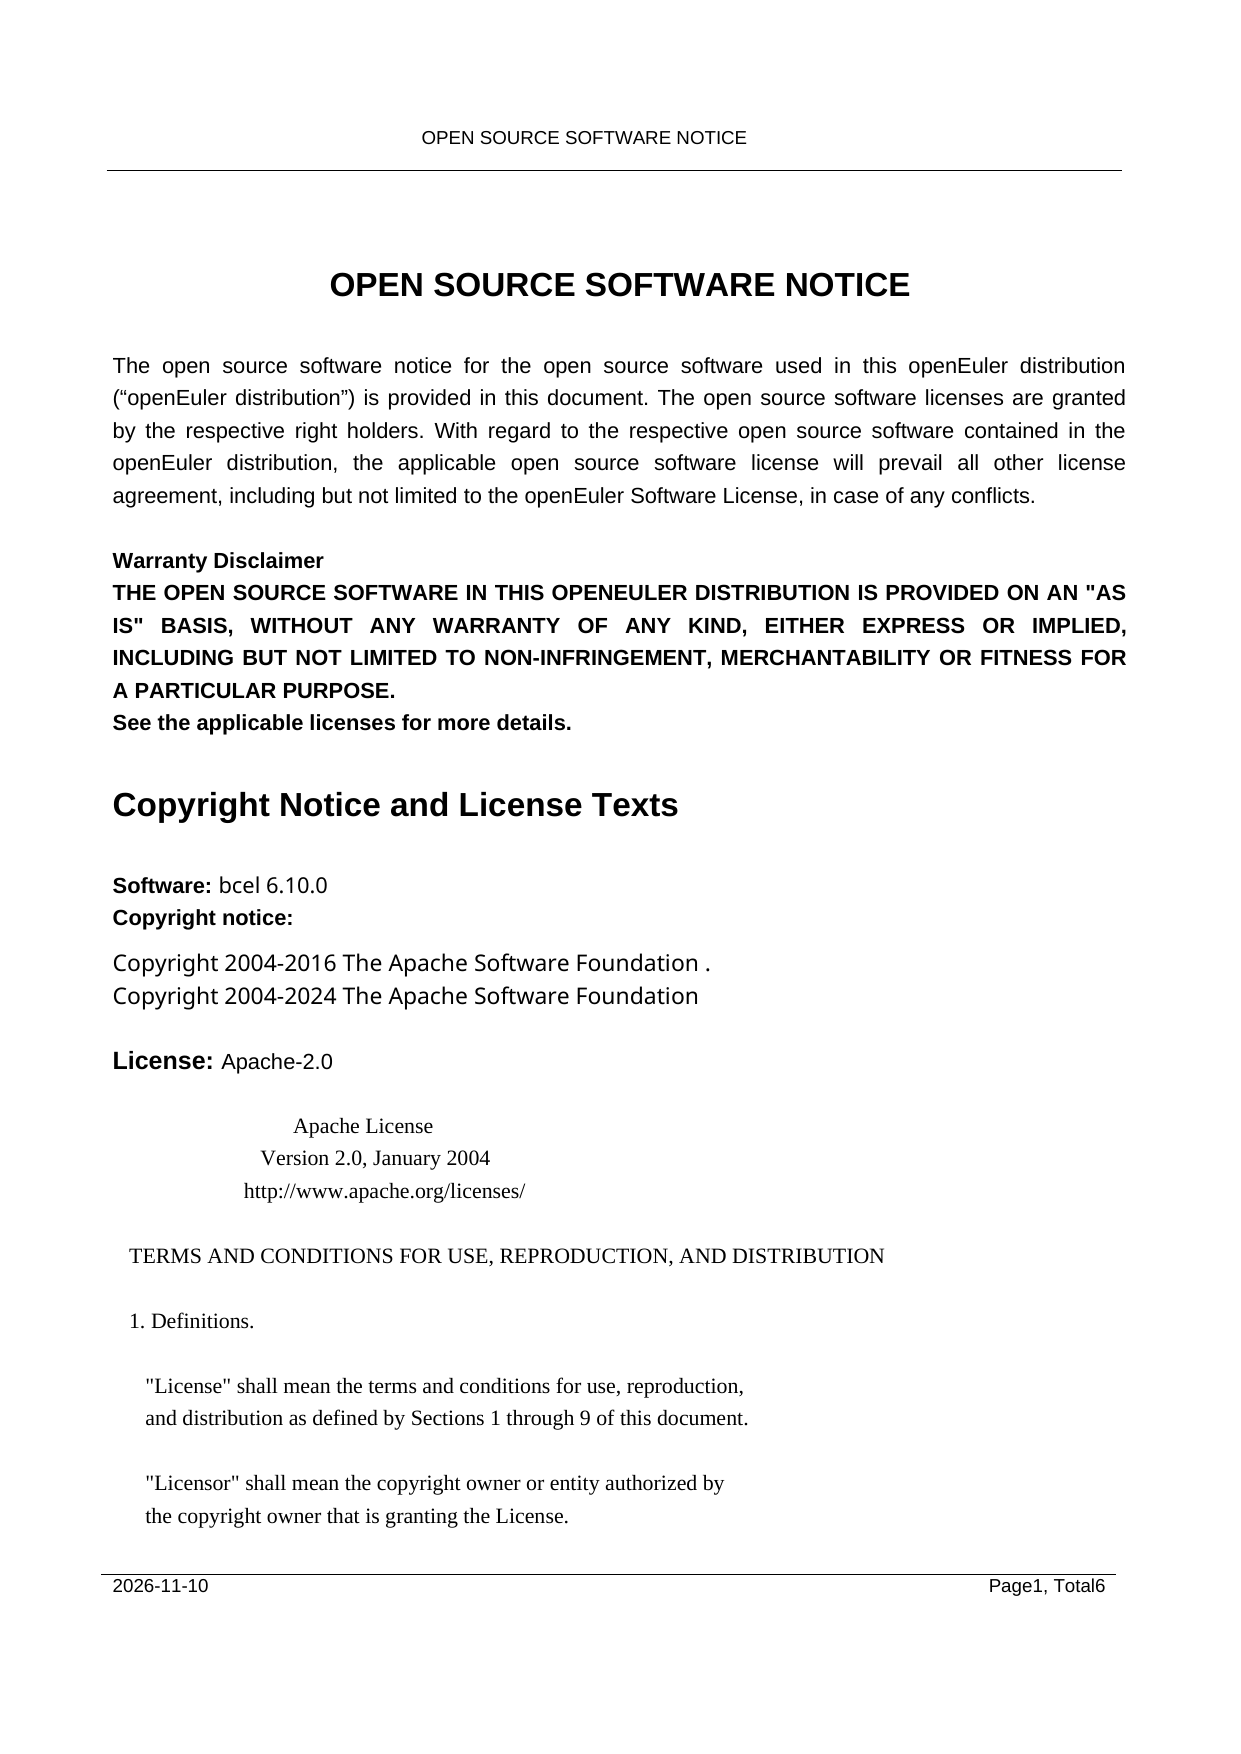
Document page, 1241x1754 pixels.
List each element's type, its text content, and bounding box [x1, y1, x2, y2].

text OPEN SOURCE SOFTWARE NOTICE [112, 251, 1128, 316]
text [112, 1077, 1128, 1532]
text License: Apache-2.0 [112, 1044, 1128, 1077]
text The open source software notice for the open source software used in this openEuler distribution (“openEuler distribution”) is provided in this document. The open source software licenses are granted by the respective right holders. With regard to the respective open source software contained in the openEuler distribution, the applicable open source software license will prevail all other license agreement, including but not limited to the openEuler Software License, in case of any conflicts. [112, 349, 1128, 511]
text Copyright notice: [112, 901, 1128, 934]
text THE OPEN SOURCE SOFTWARE IN THIS OPENEULER DISTRIBUTION IS PROVIDED ON AN "AS IS" BASIS, WITHOUT ANY WARRANTY OF ANY KIND, EITHER EXPRESS OR IMPLIED, INCLUDING BUT NOT LIMITED TO NON-INFRINGEMENT, MERCHANTABILITY OR FITNESS FOR A PARTICULAR PURPOSE. See the applicable licenses for more details. [112, 576, 1128, 739]
text Copyright 2004-2016 The Apache Software Foundation . Copyright 2004-2024 The Apache Software Foundation [112, 947, 1128, 1044]
title Software: bcel 6.10.0 [112, 869, 1128, 901]
text Warranty Disclaimer [112, 544, 1128, 576]
text Copyright Notice and License Texts [112, 771, 1128, 836]
